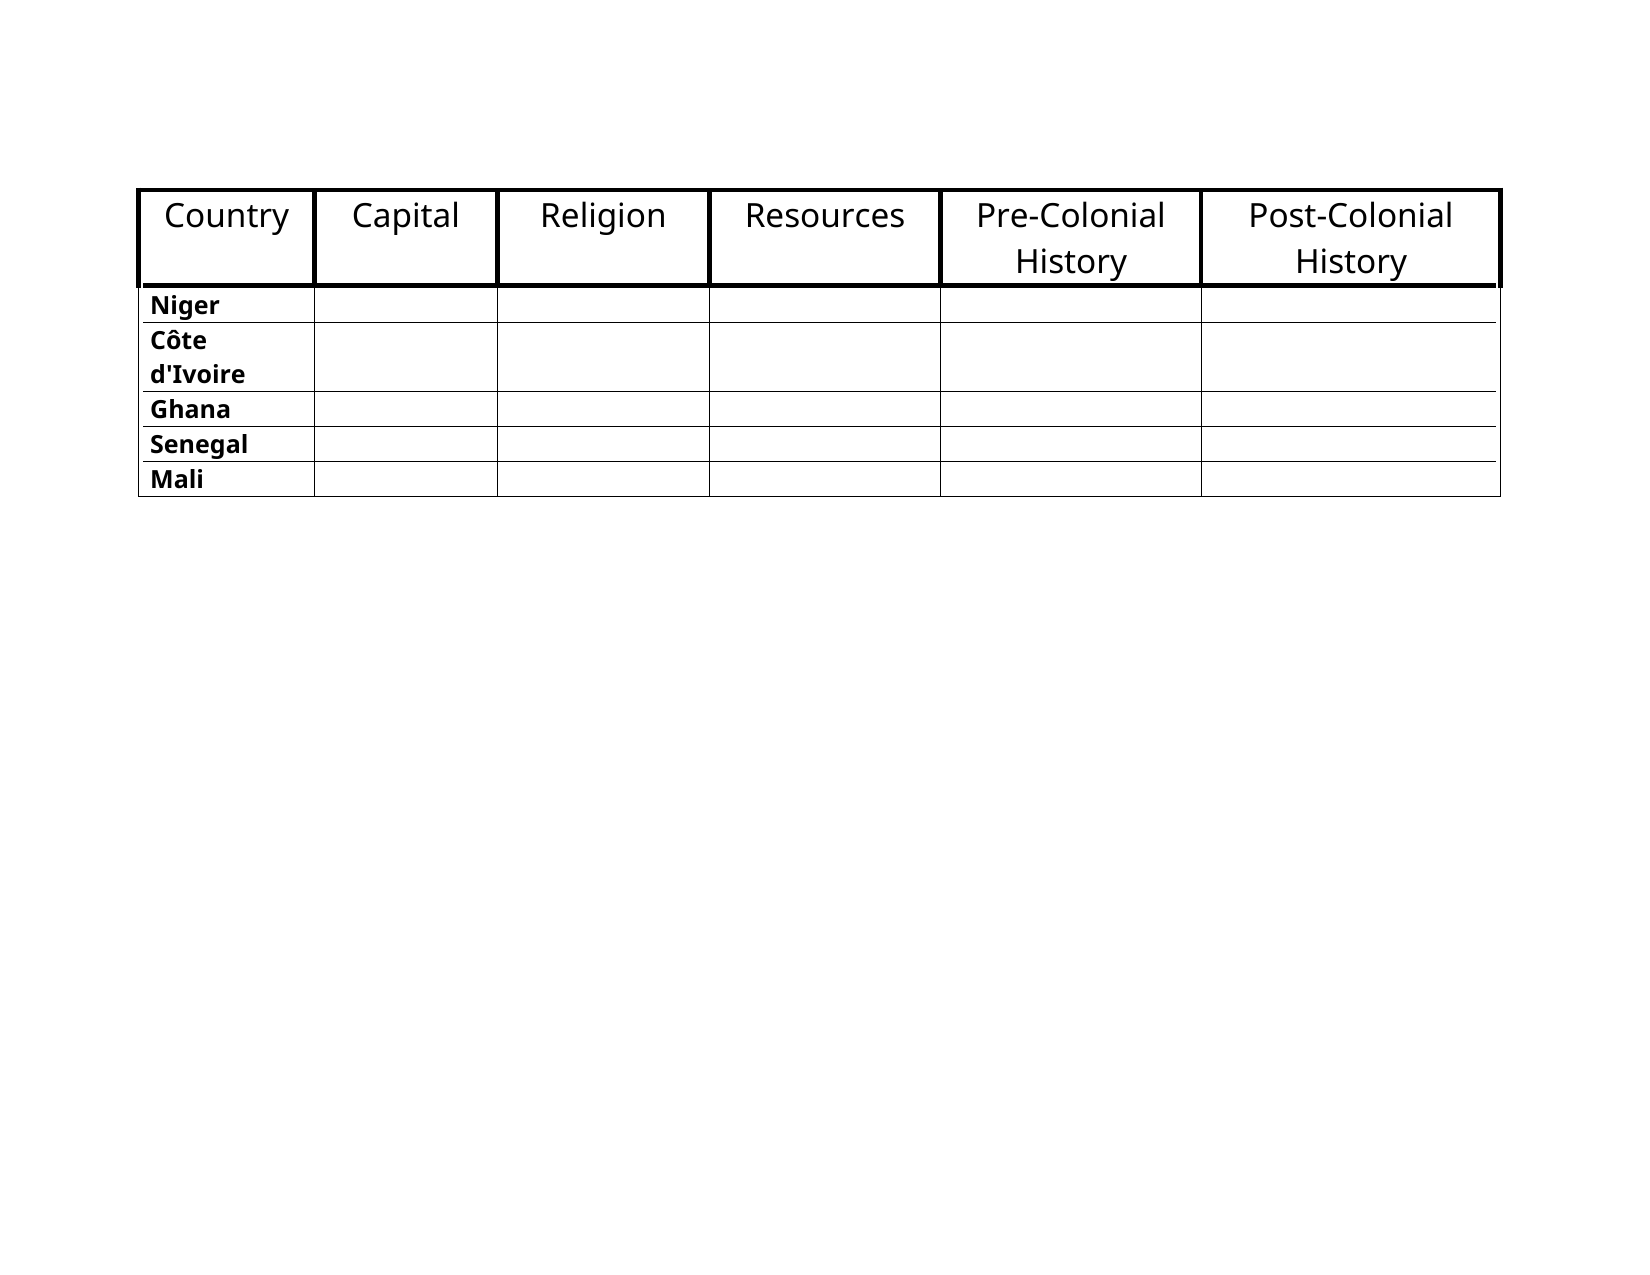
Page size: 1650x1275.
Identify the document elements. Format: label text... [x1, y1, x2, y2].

table_cell [315, 427, 497, 461]
table_cell [1202, 283, 1500, 322]
table_cell [941, 427, 1201, 461]
table_cell [710, 323, 940, 391]
table_cell [941, 288, 1201, 322]
table_cell [498, 462, 709, 496]
table_header Post-Colonial History [1203, 192, 1498, 283]
table_cell [710, 392, 940, 426]
table_cell [1202, 461, 1500, 496]
table_cell Ghana [139, 391, 314, 426]
table_cell [1202, 426, 1500, 461]
table_cell [315, 288, 497, 322]
table_cell Côte d'Ivoire [139, 322, 314, 391]
table_header Religion [500, 192, 707, 283]
table_cell [315, 462, 497, 496]
table_cell [498, 288, 709, 322]
table_cell Senegal [139, 426, 314, 461]
table_header Capital [317, 192, 495, 283]
table_cell [498, 323, 709, 391]
table_cell [498, 427, 709, 461]
table_cell [710, 427, 940, 461]
table_cell [315, 323, 497, 391]
table_cell [498, 392, 709, 426]
table_cell [1202, 322, 1500, 391]
table_cell [941, 392, 1201, 426]
table_cell Niger [139, 283, 314, 322]
table_cell [710, 288, 940, 322]
table_cell [941, 323, 1201, 391]
table_cell [315, 392, 497, 426]
table_cell [941, 462, 1201, 496]
table_cell Mali [139, 461, 314, 496]
table_cell [1202, 391, 1500, 426]
table_header Resources [712, 192, 938, 283]
table_cell [710, 462, 940, 496]
table_header Country [141, 192, 312, 283]
table_header Pre-Colonial History [943, 192, 1199, 283]
